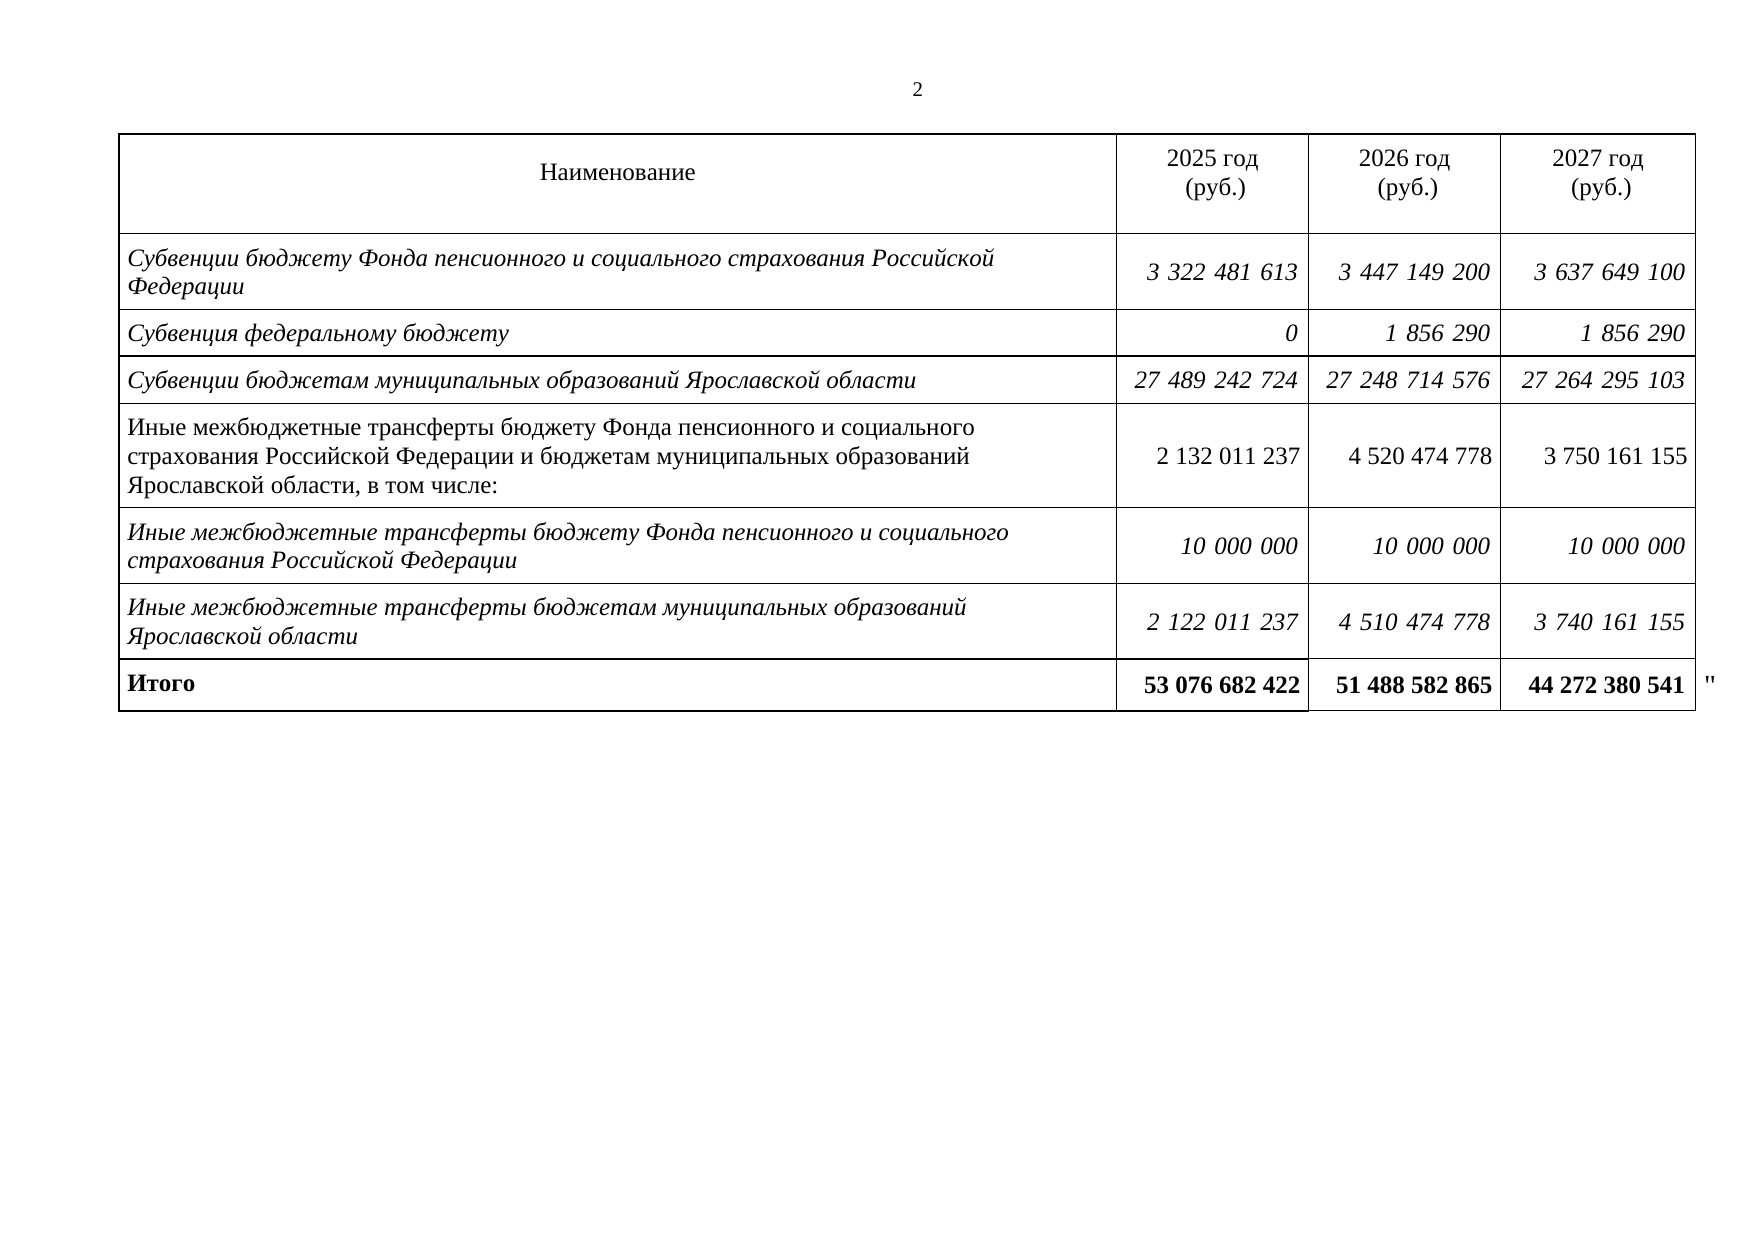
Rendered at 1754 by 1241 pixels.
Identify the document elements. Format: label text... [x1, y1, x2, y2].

table_cell 3 740 161 155 [1501, 584, 1695, 658]
table_header 2027 год (руб.) [1501, 135, 1695, 233]
table_cell 10 000 000 [1309, 508, 1500, 583]
table_cell Итого [120, 660, 1116, 710]
table_cell 27 264 295 103 [1501, 357, 1695, 402]
table_cell 4 510 474 778 [1309, 584, 1500, 658]
table_cell 0 [1117, 310, 1308, 355]
table_cell 27 248 714 576 [1309, 357, 1500, 402]
table_cell 2 132 011 237 [1117, 404, 1308, 507]
table_cell 27 489 242 724 [1117, 357, 1308, 402]
table_cell 3 637 649 100 [1501, 234, 1695, 308]
table_cell " [1696, 658, 1754, 710]
table_cell 53 076 682 422 [1117, 660, 1308, 710]
table_header Наименование [120, 135, 1116, 233]
table_cell 1 856 290 [1501, 310, 1695, 355]
table_cell 44 272 380 541 [1501, 659, 1695, 710]
table_header 2025 год (руб.) [1117, 135, 1308, 233]
table_cell 3 322 481 613 [1117, 234, 1308, 308]
table_cell 3 447 149 200 [1309, 234, 1500, 308]
table_cell 2 122 011 237 [1117, 584, 1308, 658]
table_cell 10 000 000 [1117, 508, 1308, 583]
table_cell 4 520 474 778 [1309, 404, 1500, 507]
table_cell Иные межбюджетные трансферты бюджету Фонда пенсионного и социального страхования Российской Федерации [120, 508, 1116, 583]
table_cell 10 000 000 [1501, 508, 1695, 583]
table_cell Иные межбюджетные трансферты бюджету Фонда пенсионного и социального страхования Российской Федерации и бюджетам муниципальных образований Ярославской области, в том числе: [120, 404, 1116, 507]
table_cell Иные межбюджетные трансферты бюджетам муниципальных образований Ярославской области [120, 584, 1116, 658]
table_header 2026 год (руб.) [1309, 135, 1500, 233]
table_cell Субвенции бюджету Фонда пенсионного и социального страхования Российской Федерации [120, 234, 1116, 308]
table_cell 1 856 290 [1309, 310, 1500, 355]
table_cell 51 488 582 865 [1309, 659, 1500, 710]
table_cell Субвенции бюджетам муниципальных образований Ярославской области [120, 357, 1116, 402]
table_cell 3 750 161 155 [1501, 404, 1695, 507]
table_cell Субвенция федеральному бюджету [120, 310, 1116, 355]
